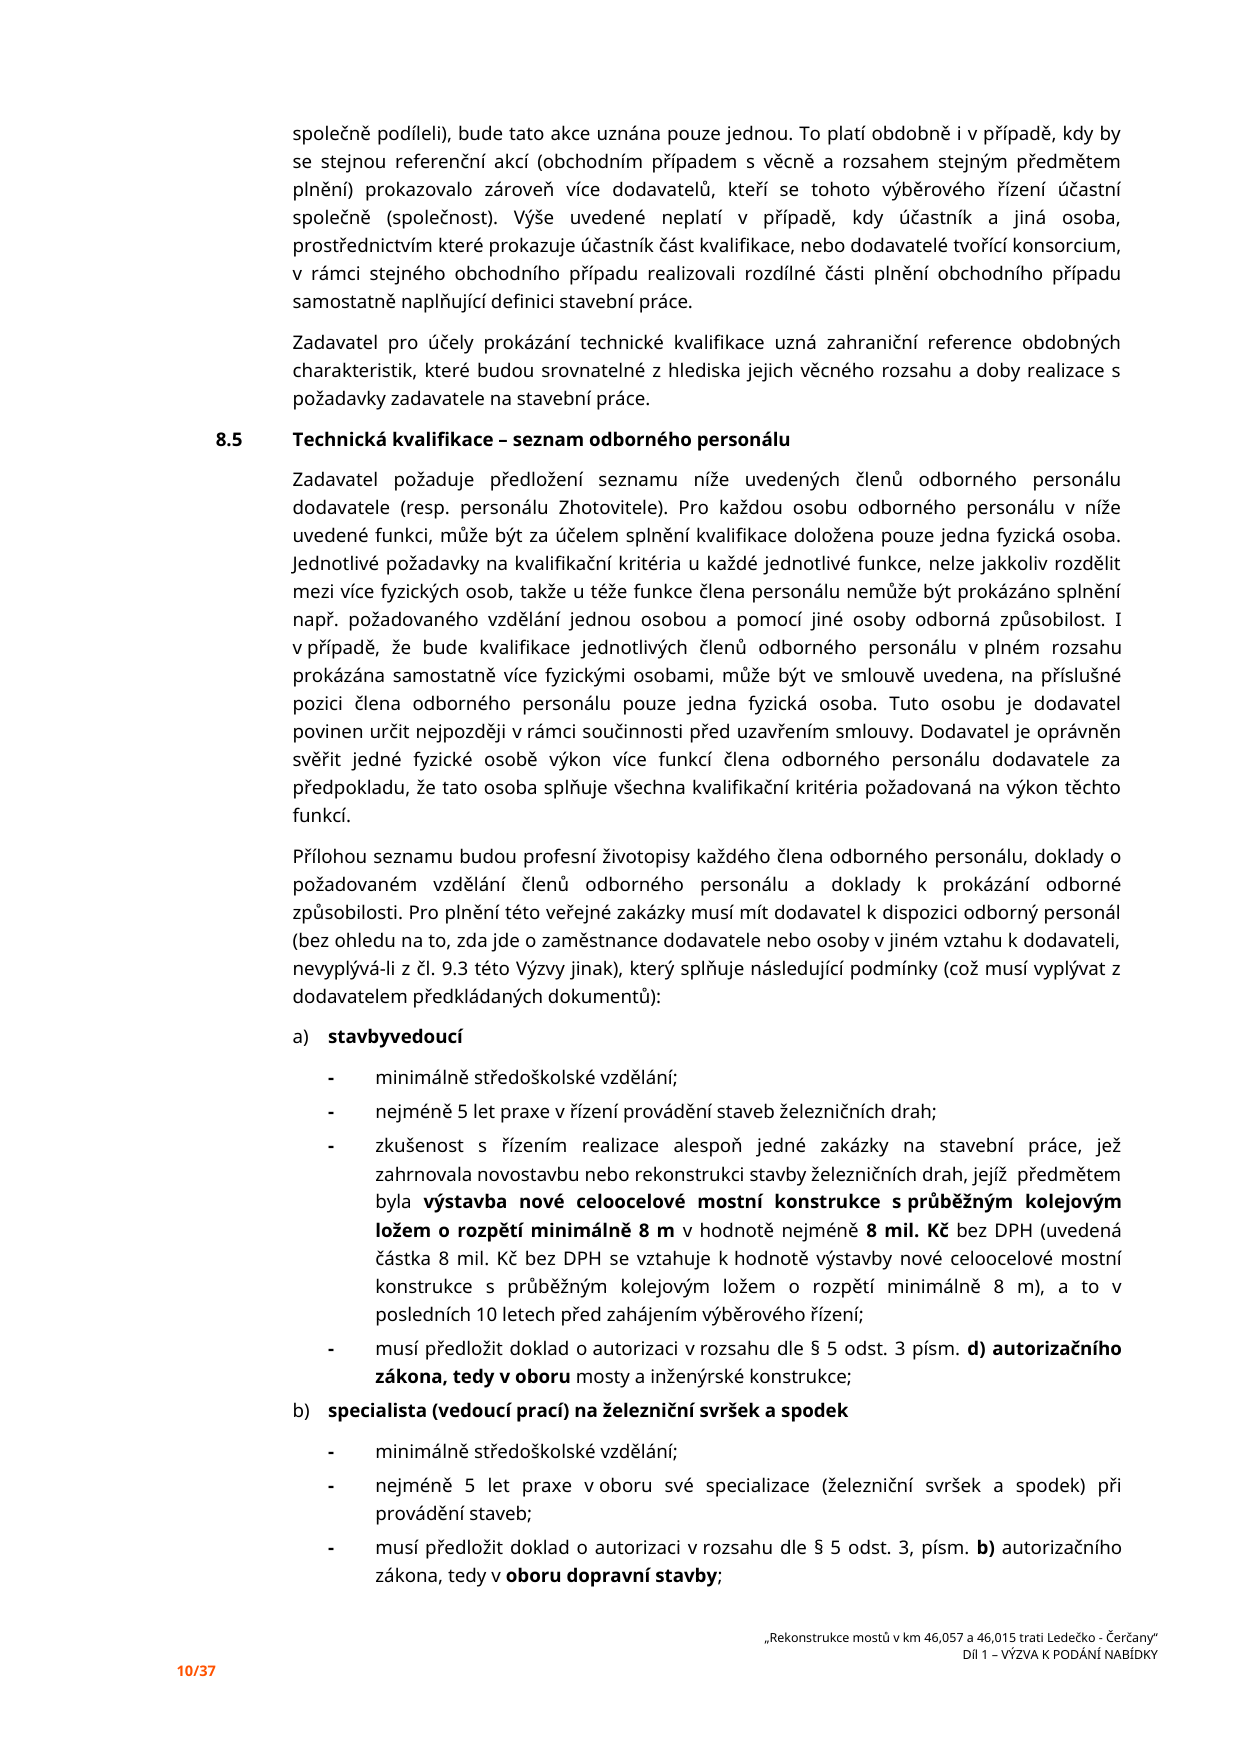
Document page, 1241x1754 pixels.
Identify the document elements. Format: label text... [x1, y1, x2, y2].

text minimálně středoškolské vzdělání; [328, 1064, 1122, 1090]
list stavbyvedoucí [292, 1024, 1122, 1049]
text minimálně středoškolské vzdělání; [328, 1438, 1122, 1463]
text specialista (vedoucí prací) na železniční svršek a spodek [292, 1397, 1122, 1423]
text zkušenost s řízením realizace alespoň jedné zakázky na stavební práce, jež zahrnovala novostavbu nebo rekonstrukci stavby železničních drah, jejíž předmětem byla výstavba nové celoocelové mostní konstrukce s průběžným kolejovým ložem o rozpětí minimálně 8 m v hodnotě nejméně 8 mil. Kč bez DPH (uvedená částka 8 mil. Kč bez DPH se vztahuje k hodnotě výstavby nové celoocelové mostní konstrukce s průběžným kolejovým ložem o rozpětí minimálně 8 m), a to v posledních 10 letech před zahájením výběrového řízení; [328, 1133, 1122, 1326]
text Zadavatel požaduje předložení seznamu níže uvedených členů odborného personálu dodavatele (resp. personálu Zhotovitele). Pro každou osobu odborného personálu v níže uvedené funkci, může být za účelem splnění kvalifikace doložena pouze jedna fyzická osoba. Jednotlivé požadavky na kvalifikační kritéria u každé jednotlivé funkce, nelze jakkoliv rozdělit mezi více fyzických osob, takže u téže funkce člena personálu nemůže být prokázáno splnění např. požadovaného vzdělání jednou osobou a pomocí jiné osoby odborná způsobilost. I v případě, že bude kvalifikace jednotlivých členů odborného personálu v plném rozsahu prokázána samostatně více fyzickými osobami, může být ve smlouvě uvedena, na příslušné pozici člena odborného personálu pouze jedna fyzická osoba. Tuto osobu je dodavatel povinen určit nejpozději v rámci součinnosti před uzavřením smlouvy. Dodavatel je oprávněn svěřit jedné fyzické osobě výkon více funkcí člena odborného personálu dodavatele za předpokladu, že tato osoba splňuje všechna kvalifikační kritéria požadovaná na výkon těchto funkcí. [292, 466, 1122, 828]
text Zadavatel pro účely prokázání technické kvalifikace uzná zahraniční reference obdobných charakteristik, které budou srovnatelné z hlediska jejich věcného rozsahu a doby realizace s požadavky zadavatele na stavební práce. [292, 329, 1122, 411]
text musí předložit doklad o autorizaci v rozsahu dle § 5 odst. 3 písm. d) autorizačního zákona, tedy v oboru mosty a inženýrské konstrukce; [328, 1335, 1122, 1389]
text nejméně 5 let praxe v oboru své specializace (železniční svršek a spodek) při provádění staveb; [328, 1472, 1122, 1526]
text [292, 121, 1122, 314]
text Přílohou seznamu budou profesní životopisy každého člena odborného personálu, doklady o požadovaném vzdělání členů odborného personálu a doklady k prokázání odborné způsobilosti. Pro plnění této veřejné zakázky musí mít dodavatel k dispozici odborný personál (bez ohledu na to, zda jde o zaměstnance dodavatele nebo osoby v jiném vztahu k dodavateli, nevyplývá-li z čl. 9.3 této Výzvy jinak), který splňuje následující podmínky (což musí vyplývat z dodavatelem předkládaných dokumentů): [292, 843, 1122, 1009]
text musí předložit doklad o autorizaci v rozsahu dle § 5 odst. 3, písm. b) autorizačního zákona, tedy v oboru dopravní stavby; [328, 1534, 1122, 1588]
text Technická kvalifikace – seznam odborného personálu [216, 426, 1122, 451]
text nejméně 5 let praxe v řízení provádění staveb železničních drah; [328, 1098, 1122, 1124]
